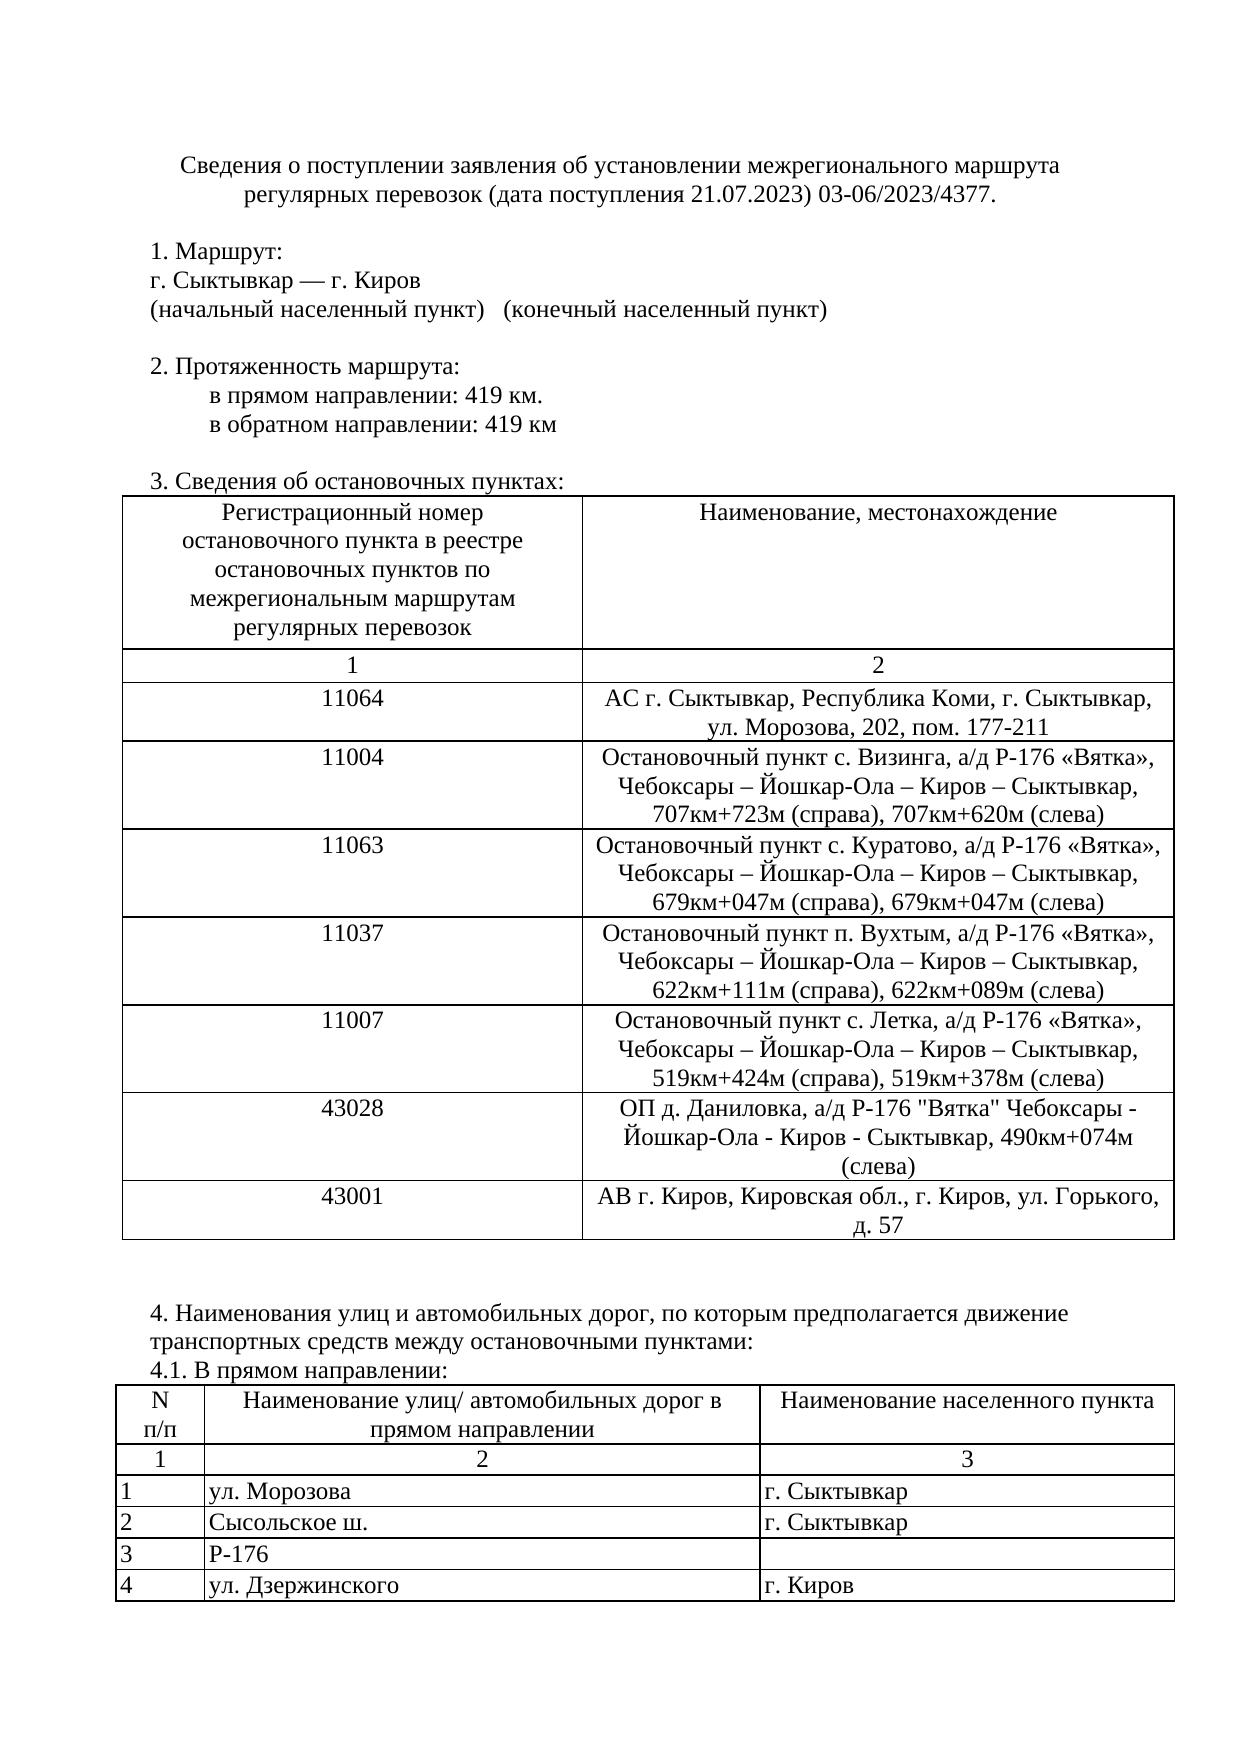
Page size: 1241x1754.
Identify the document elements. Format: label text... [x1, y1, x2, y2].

table_cell ул. Морозова [205, 1476, 759, 1506]
table_cell 43028 [123, 1093, 582, 1179]
text 1. Маршрут: [150, 236, 1090, 265]
table_cell [761, 1539, 1174, 1569]
table_header Наименование, местонахождение [583, 497, 1173, 648]
table_cell 43001 [123, 1181, 582, 1238]
table_cell 11007 [123, 1006, 582, 1092]
table_cell 4 [117, 1570, 204, 1600]
text Сведения о поступлении заявления об установлении межрегионального маршрута регулярных перевозок (дата поступления 21.07.2023) 03-06/2023/4377. [150, 150, 1090, 207]
table_cell 2 [205, 1445, 759, 1474]
table_cell 3 [117, 1539, 204, 1569]
text 3. Сведения об остановочных пунктах: [150, 466, 1090, 495]
table_header Регистрационный номер остановочного пункта в реестре остановочных пунктов по межрегиональным маршрутам регулярных перевозок [123, 497, 582, 648]
text 2. Протяженность маршрута: [150, 351, 1090, 380]
table_cell ул. Дзержинского [205, 1570, 759, 1600]
text в обратном направлении: 419 км [150, 409, 1090, 437]
table_cell Остановочный пункт с. Летка, а/д Р-176 «Вятка», Чебоксары – Йошкар-Ола – Киров – Сыктывкар, 519км+424м (справа), 519км+378м (слева) [583, 1006, 1173, 1092]
table_cell г. Киров [761, 1570, 1174, 1600]
table_cell г. Сыктывкар [761, 1476, 1174, 1506]
table_cell Сысольское ш. [205, 1507, 759, 1537]
table_header Наименование населенного пункта [761, 1386, 1174, 1443]
text г. Сыктывкар — г. Киров [150, 265, 1090, 294]
table_header Наименование улиц/ автомобильных дорог в прямом направлении [205, 1386, 759, 1443]
table_header N п/п [117, 1386, 204, 1443]
table_cell 1 [117, 1476, 204, 1506]
text 4.1. В прямом направлении: [150, 1355, 1090, 1384]
table_cell 11037 [123, 918, 582, 1004]
table_cell Р-176 [205, 1539, 759, 1569]
table_cell Остановочный пункт с. Визинга, а/д Р-176 «Вятка», Чебоксары – Йошкар-Ола – Киров – Сыктывкар, 707км+723м (справа), 707км+620м (слева) [583, 742, 1173, 828]
table_cell 2 [583, 650, 1173, 681]
table_cell Остановочный пункт с. Куратово, а/д Р-176 «Вятка», Чебоксары – Йошкар-Ола – Киров – Сыктывкар, 679км+047м (справа), 679км+047м (слева) [583, 830, 1173, 916]
table_cell 3 [761, 1445, 1174, 1474]
table_cell г. Сыктывкар [761, 1507, 1174, 1537]
table_cell 1 [117, 1445, 204, 1474]
table_cell 2 [117, 1507, 204, 1537]
table_cell 11064 [123, 683, 582, 740]
text в прямом направлении: 419 км. [150, 380, 1090, 409]
table_cell 11063 [123, 830, 582, 916]
table_cell Остановочный пункт п. Вухтым, а/д Р-176 «Вятка», Чебоксары – Йошкар-Ола – Киров – Сыктывкар, 622км+111м (справа), 622км+089м (слева) [583, 918, 1173, 1004]
text (начальный населенный пункт) (конечный населенный пункт) [150, 294, 1090, 322]
table_cell 11004 [123, 742, 582, 828]
table_cell АС г. Сыктывкар, Республика Коми, г. Сыктывкар, ул. Морозова, 202, пом. 177-211 [583, 683, 1173, 740]
text 4. Наименования улиц и автомобильных дорог, по которым предполагается движение транспортных средств между остановочными пунктами: [150, 1298, 1090, 1355]
table_cell АВ г. Киров, Кировская обл., г. Киров, ул. Горького, д. 57 [583, 1181, 1173, 1238]
table_cell 1 [123, 650, 582, 681]
table_cell ОП д. Даниловка, а/д Р-176 "Вятка" Чебоксары - Йошкар-Ола - Киров - Сыктывкар, 490км+074м (слева) [583, 1093, 1173, 1179]
